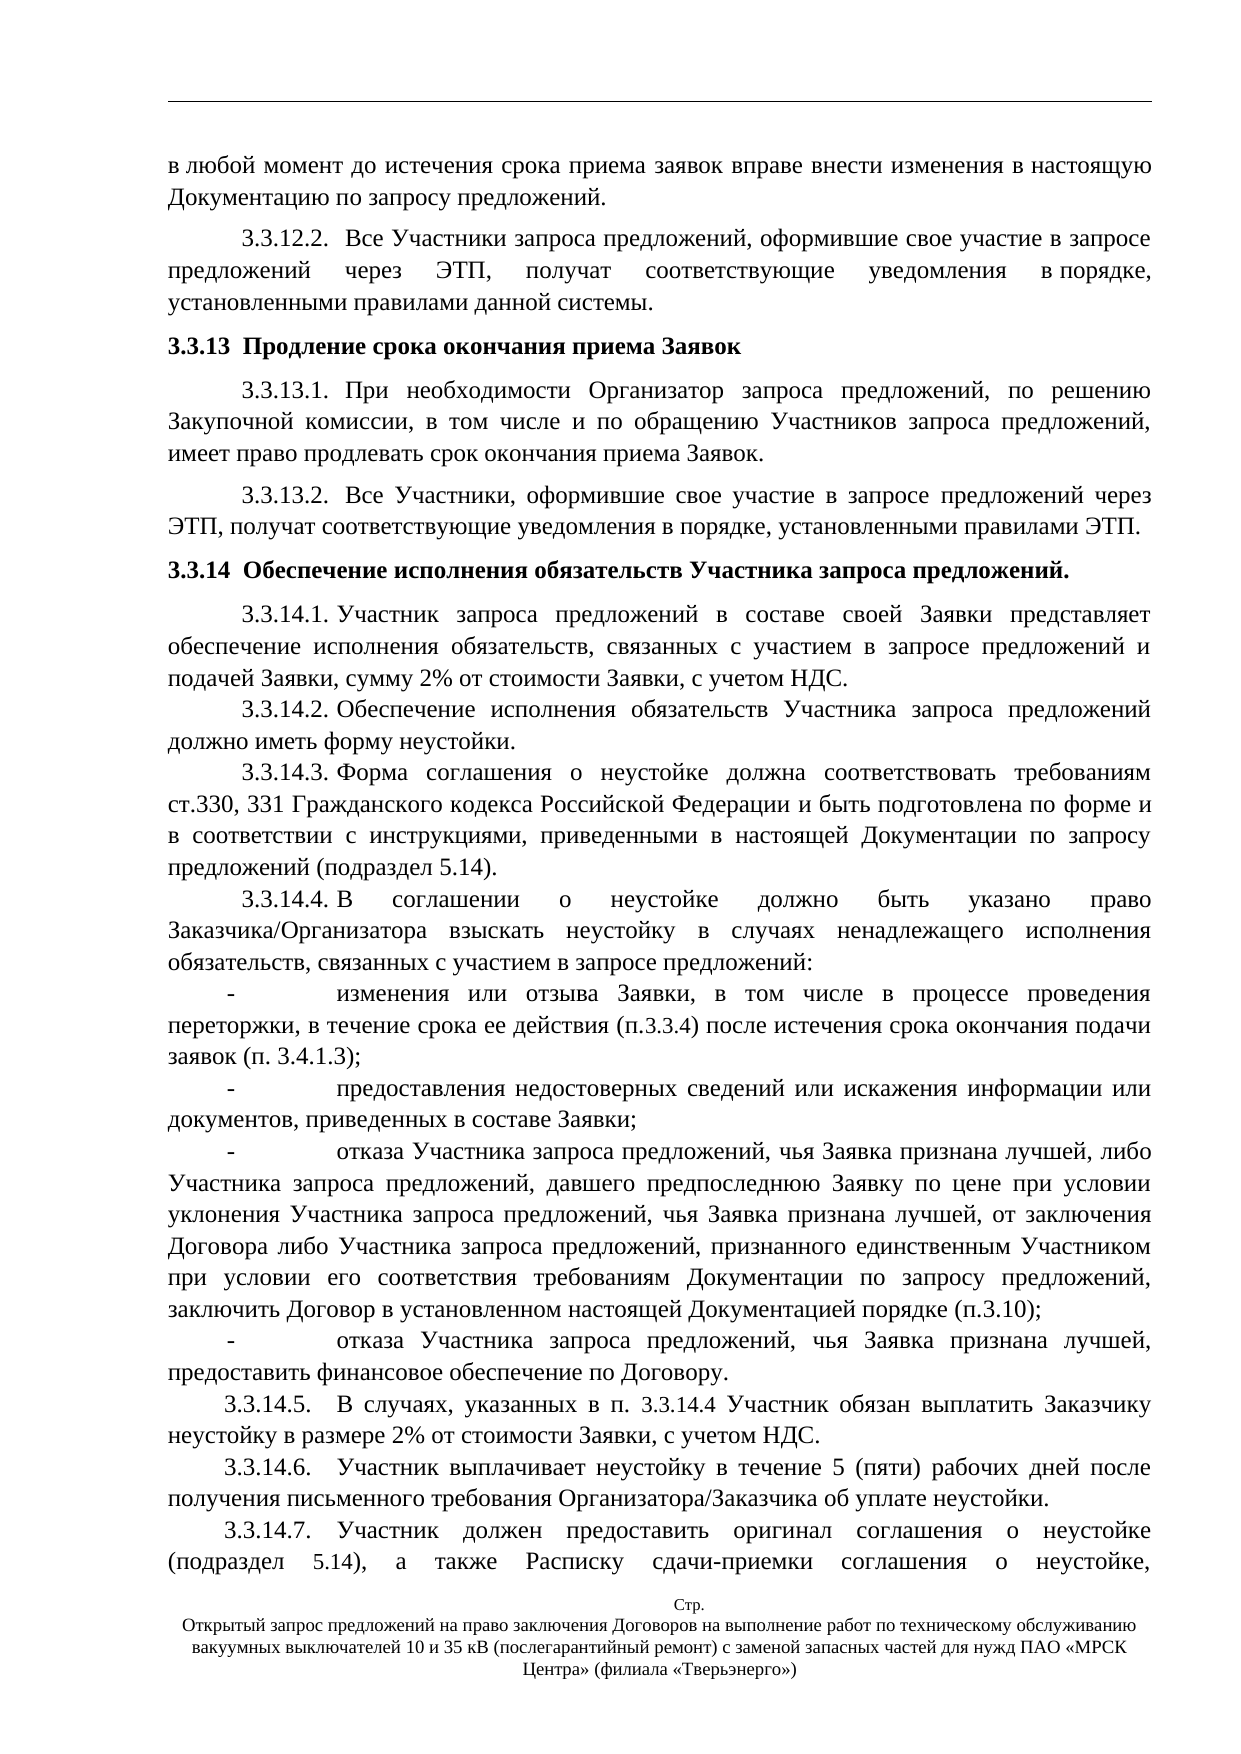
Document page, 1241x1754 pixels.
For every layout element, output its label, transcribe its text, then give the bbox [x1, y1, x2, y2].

list Все Участники, оформившие свое участие в запросе предложений через ЭТП, получат соответствующие уведомления в порядке, установленными правилами ЭТП. [168, 480, 1152, 540]
list Все Участники запроса предложений, оформившие свое участие в запросе предложений через ЭТП, получат соответствующие уведомления в порядке, установленными правилами данной системы. [168, 223, 1152, 315]
list отказа Участника запроса предложений, чья Заявка признана лучшей, либо Участника запроса предложений, давшего предпоследнюю Заявку по цене при условии уклонения Участника запроса предложений, чья Заявка признана лучшей, от заключения Договора либо Участника запроса предложений, признанного единственным Участником при условии его соответствия требованиям Документации по запросу предложений, заключить Договор в установленном настоящей Документацией порядке (п.3.10); [168, 1136, 1152, 1323]
subtitle Продление срока окончания приема Заявок [168, 331, 1152, 359]
list Обеспечение исполнения обязательств Участника запроса предложений должно иметь форму неустойки. [168, 694, 1152, 754]
list В соглашении о неустойке должно быть указано право Заказчика/Организатора взыскать неустойку в случаях ненадлежащего исполнения обязательств, связанных с участием в запросе предложений: [168, 884, 1152, 976]
list изменения или отзыва Заявки, в том числе в процессе проведения переторжки, в течение срока ее действия (п.3.3.4) после истечения срока окончания подачи заявок (п. 3.4.1.3); [168, 978, 1152, 1070]
list Участник запроса предложений в составе своей Заявки представляет обеспечение исполнения обязательств, связанных с участием в запросе предложений и подачей Заявки, сумму 2% от стоимости Заявки, с учетом НДС. [168, 599, 1152, 691]
list При необходимости Организатор запроса предложений, по решению Закупочной комиссии, в том числе и по обращению Участников запроса предложений, имеет право продлевать срок окончания приема Заявок. [168, 375, 1152, 467]
list Участник выплачивает неустойку в течение 5 (пяти) рабочих дней после получения письменного требования Организатора/Заказчика об уплате неустойки. [168, 1452, 1152, 1512]
list В случаях, указанных в п. 3.3.14.4 Участник обязан выплатить Заказчику неустойку в размере 2% от стоимости Заявки, с учетом НДС. [168, 1389, 1152, 1449]
list Форма соглашения о неустойке должна соответствовать требованиям ст.330, 331 Гражданского кодекса Российской Федерации и быть подготовлена по форме и в соответствии с инструкциями, приведенными в настоящей Документации по запросу предложений (подраздел 5.14). [168, 757, 1152, 881]
list предоставления недостоверных сведений или искажения информации или документов, приведенных в составе Заявки; [168, 1073, 1152, 1133]
list отказа Участника запроса предложений, чья Заявка признана лучшей, предоставить финансовое обеспечение по Договору. [168, 1326, 1152, 1386]
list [168, 1515, 1152, 1575]
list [168, 150, 1152, 210]
subtitle Обеспечение исполнения обязательств Участника запроса предложений. [168, 556, 1152, 584]
